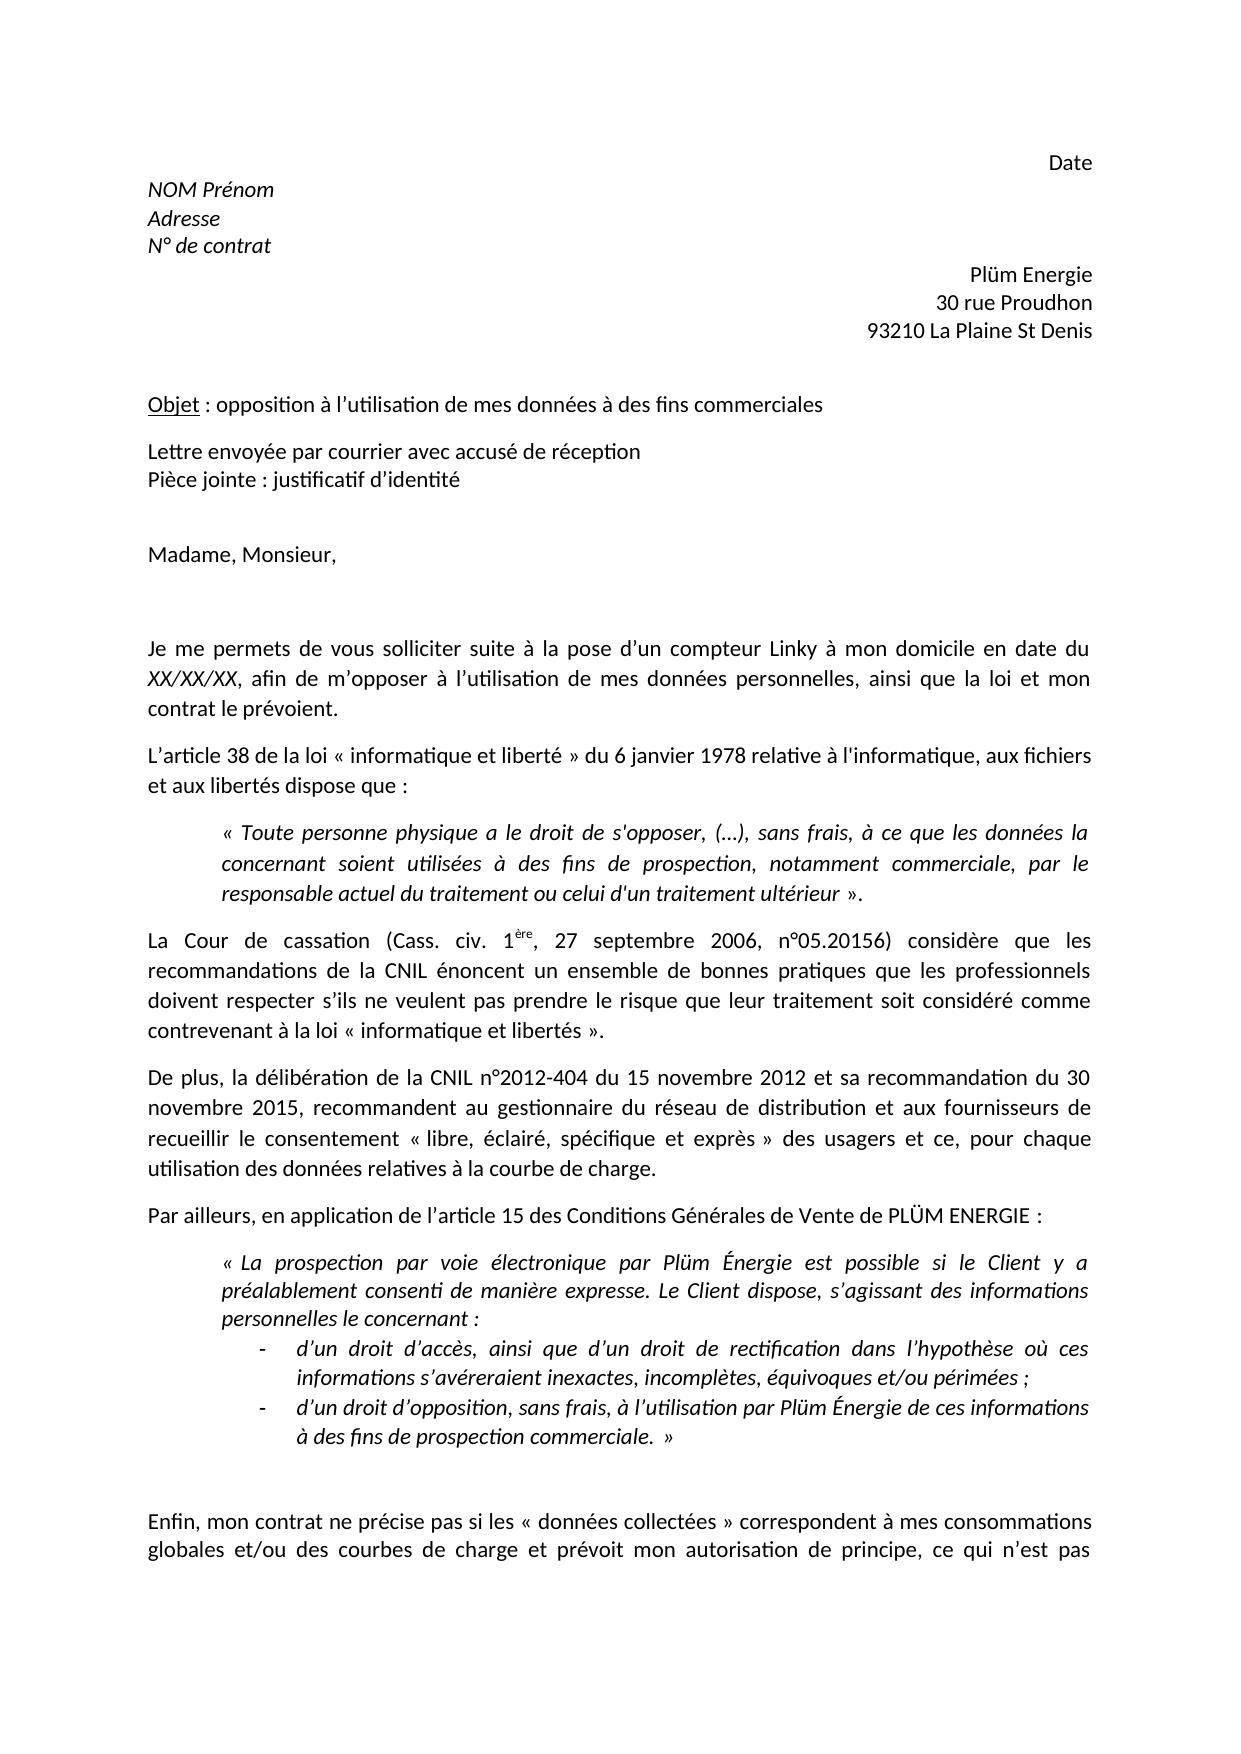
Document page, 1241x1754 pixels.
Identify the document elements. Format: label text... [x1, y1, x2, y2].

list 30 rue Proudhon [223, 288, 1093, 316]
text « Toute personne physique a le droit de s'opposer, (…), sans frais, à ce que les données la concernant soient utilisées à des fins de prospection, notamment commerciale, par le responsable actuel du traitement ou celui d'un traitement ultérieur ». [221, 818, 1093, 907]
text Objet : opposition à l’utilisation de mes données à des fins commerciales [148, 391, 1093, 419]
text Par ailleurs, en application de l’article 15 des Conditions Générales de Vente de PLÜM ENERGIE : [148, 1201, 1093, 1229]
text Madame, Monsieur, [148, 540, 1093, 568]
text « La prospection par voie électronique par Plüm Énergie est possible si le Client y a préalablement consenti de manière expresse. Le Client dispose, s’agissant des informations personnelles le concernant : [221, 1248, 1093, 1332]
text Pièce jointe : justificatif d’identité [148, 466, 1093, 493]
text L’article 38 de la loi « informatique et liberté » du 6 janvier 1978 relative à l'informatique, aux fichiers et aux libertés dispose que : [148, 741, 1093, 800]
list d’un droit d’accès, ainsi que d’un droit de rectification dans l’hypothèse où ces informations s’avéreraient inexactes, incomplètes, équivoques et/ou périmées ; [259, 1332, 1093, 1391]
list 93210 La Plaine St Denis [223, 316, 1093, 344]
text Je me permets de vous solliciter suite à la pose d’un compteur Linky à mon domicile en date du XX/XX/XX, afin de m’opposer à l’utilisation de mes données personnelles, ainsi que la loi et mon contrat le prévoient. [148, 634, 1093, 723]
text Lettre envoyée par courrier avec accusé de réception [148, 437, 1093, 466]
text De plus, la délibération de la CNIL n°2012-404 du 15 novembre 2012 et sa recommandation du 30 novembre 2015, recommandent au gestionnaire du réseau de distribution et aux fournisseurs de recueillir le consentement « libre, éclairé, spécifique et exprès » des usagers et ce, pour chaque utilisation des données relatives à la courbe de charge. [148, 1063, 1093, 1182]
list d’un droit d’opposition, sans frais, à l’utilisation par Plüm Énergie de ces informations à des fins de prospection commerciale. » [259, 1391, 1093, 1450]
text La Cour de cassation (Cass. civ. 1ère, 27 septembre 2006, n°05.20156) considère que les recommandations de la CNIL énoncent un ensemble de bonnes pratiques que les professionnels doivent respecter s’ils ne veulent pas prendre le risque que leur traitement soit considéré comme contrevenant à la loi « informatique et libertés ». [148, 926, 1093, 1044]
text NOM Prénom [148, 176, 1093, 204]
list Plüm Energie [223, 260, 1093, 288]
list Date [223, 148, 1093, 176]
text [148, 1507, 1093, 1563]
text Adresse [148, 204, 1093, 232]
text N° de contrat [148, 232, 1093, 260]
